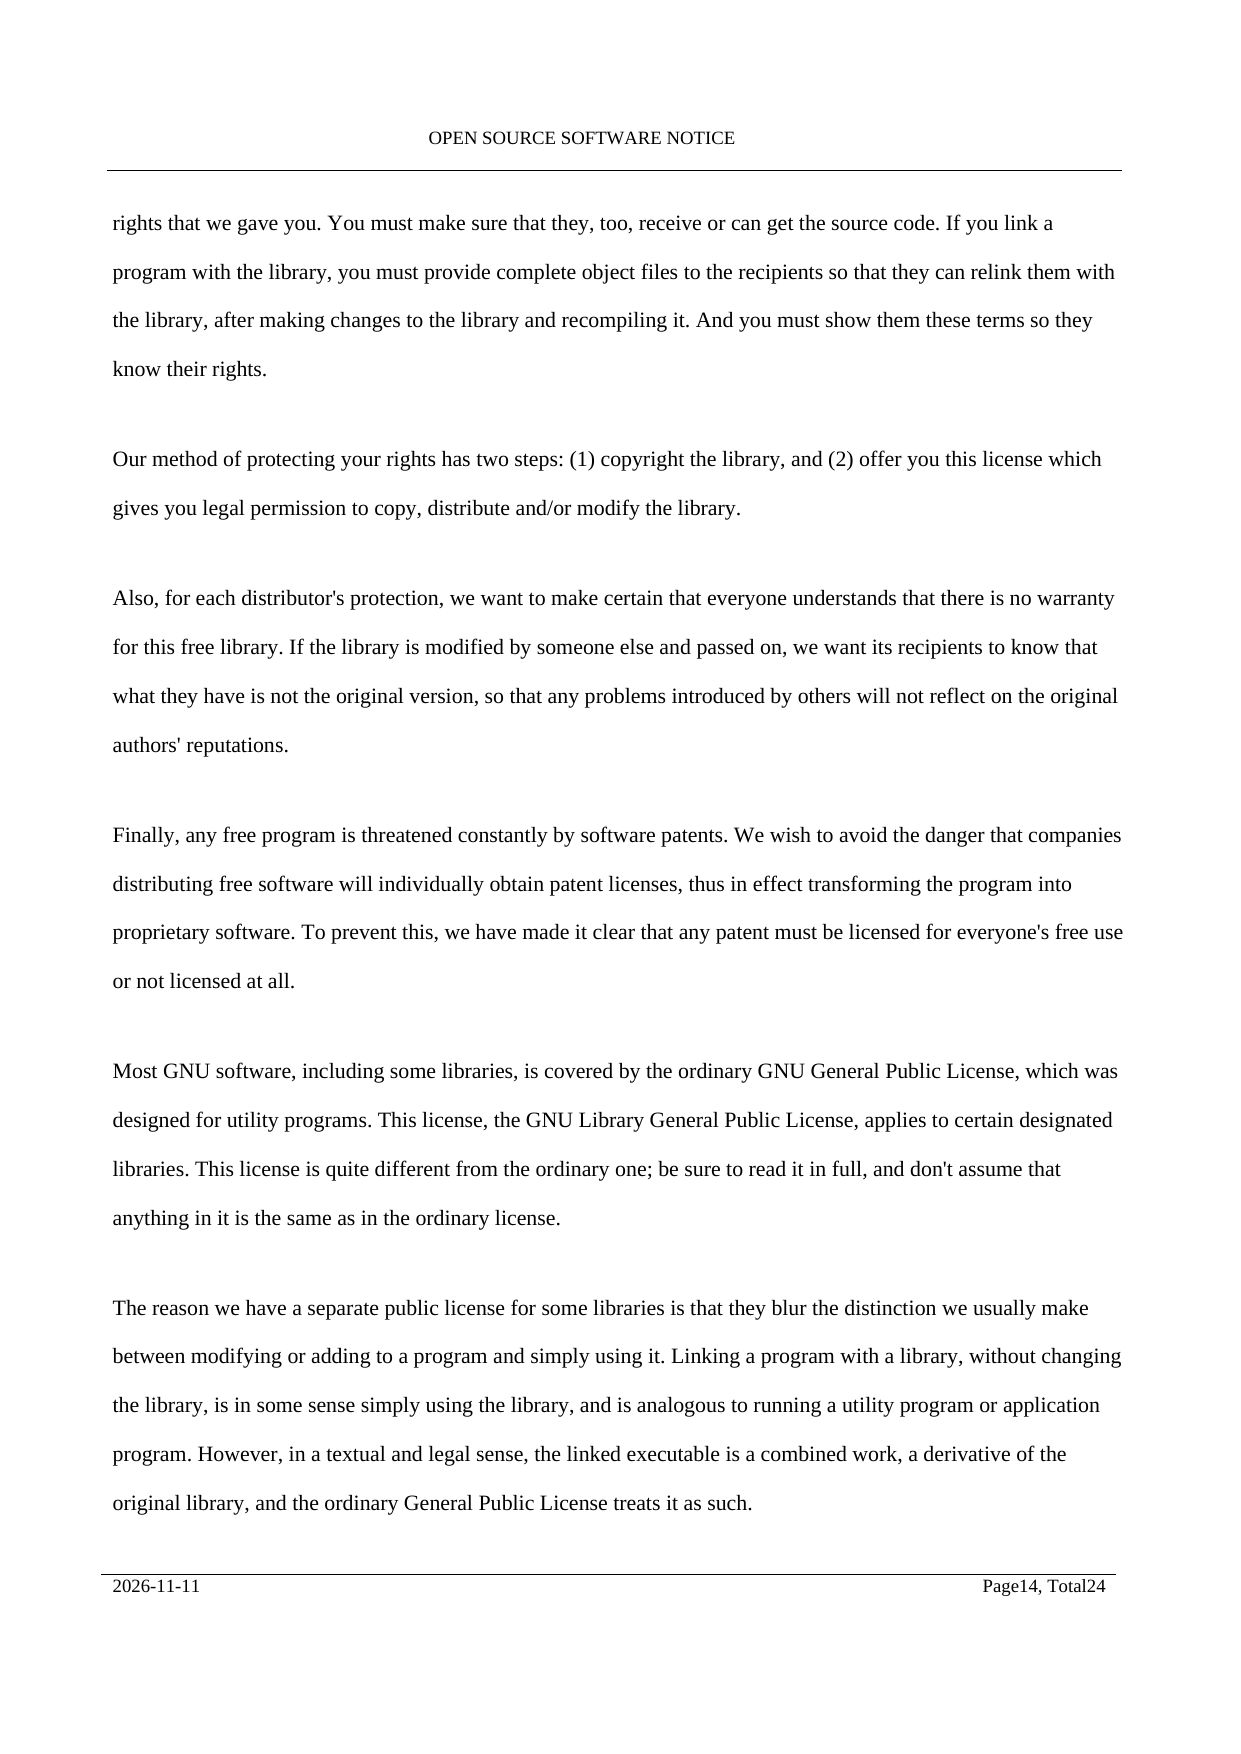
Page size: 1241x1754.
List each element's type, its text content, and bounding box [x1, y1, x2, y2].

text Finally, any free program is threatened constantly by software patents. We wish to avoid the danger that companies distributing free software will individually obtain patent licenses, thus in effect transforming the program into proprietary software. To prevent this, we have made it clear that any patent must be licensed for everyone's free use or not licensed at all. [112, 818, 1128, 997]
text Most GNU software, including some libraries, is covered by the ordinary GNU General Public License, which was designed for utility programs. This license, the GNU Library General Public License, applies to certain designated libraries. This license is quite different from the ordinary one; be sure to read it in full, and don't assume that anything in it is the same as in the ordinary license. [112, 1055, 1128, 1233]
text Our method of protecting your rights has two steps: (1) copyright the library, and (2) offer you this license which gives you legal permission to copy, distribute and/or modify the library. [112, 443, 1128, 524]
text The reason we have a separate public license for some libraries is that they blur the distinction we usually make between modifying or adding to a program and simply using it. Linking a program with a library, without changing the library, is in some sense simply using the library, and is analogous to running a utility program or application program. However, in a textual and legal sense, the linked executable is a combined work, a derivative of the original library, and the ordinary General Public License treats it as such. [112, 1291, 1128, 1519]
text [112, 206, 1128, 385]
text Also, for each distributor's protection, we want to make certain that everyone understands that there is no warranty for this free library. If the library is modified by someone else and passed on, we want its recipients to know that what they have is not the original version, so that any problems introduced by others will not reflect on the original authors' reputations. [112, 582, 1128, 761]
